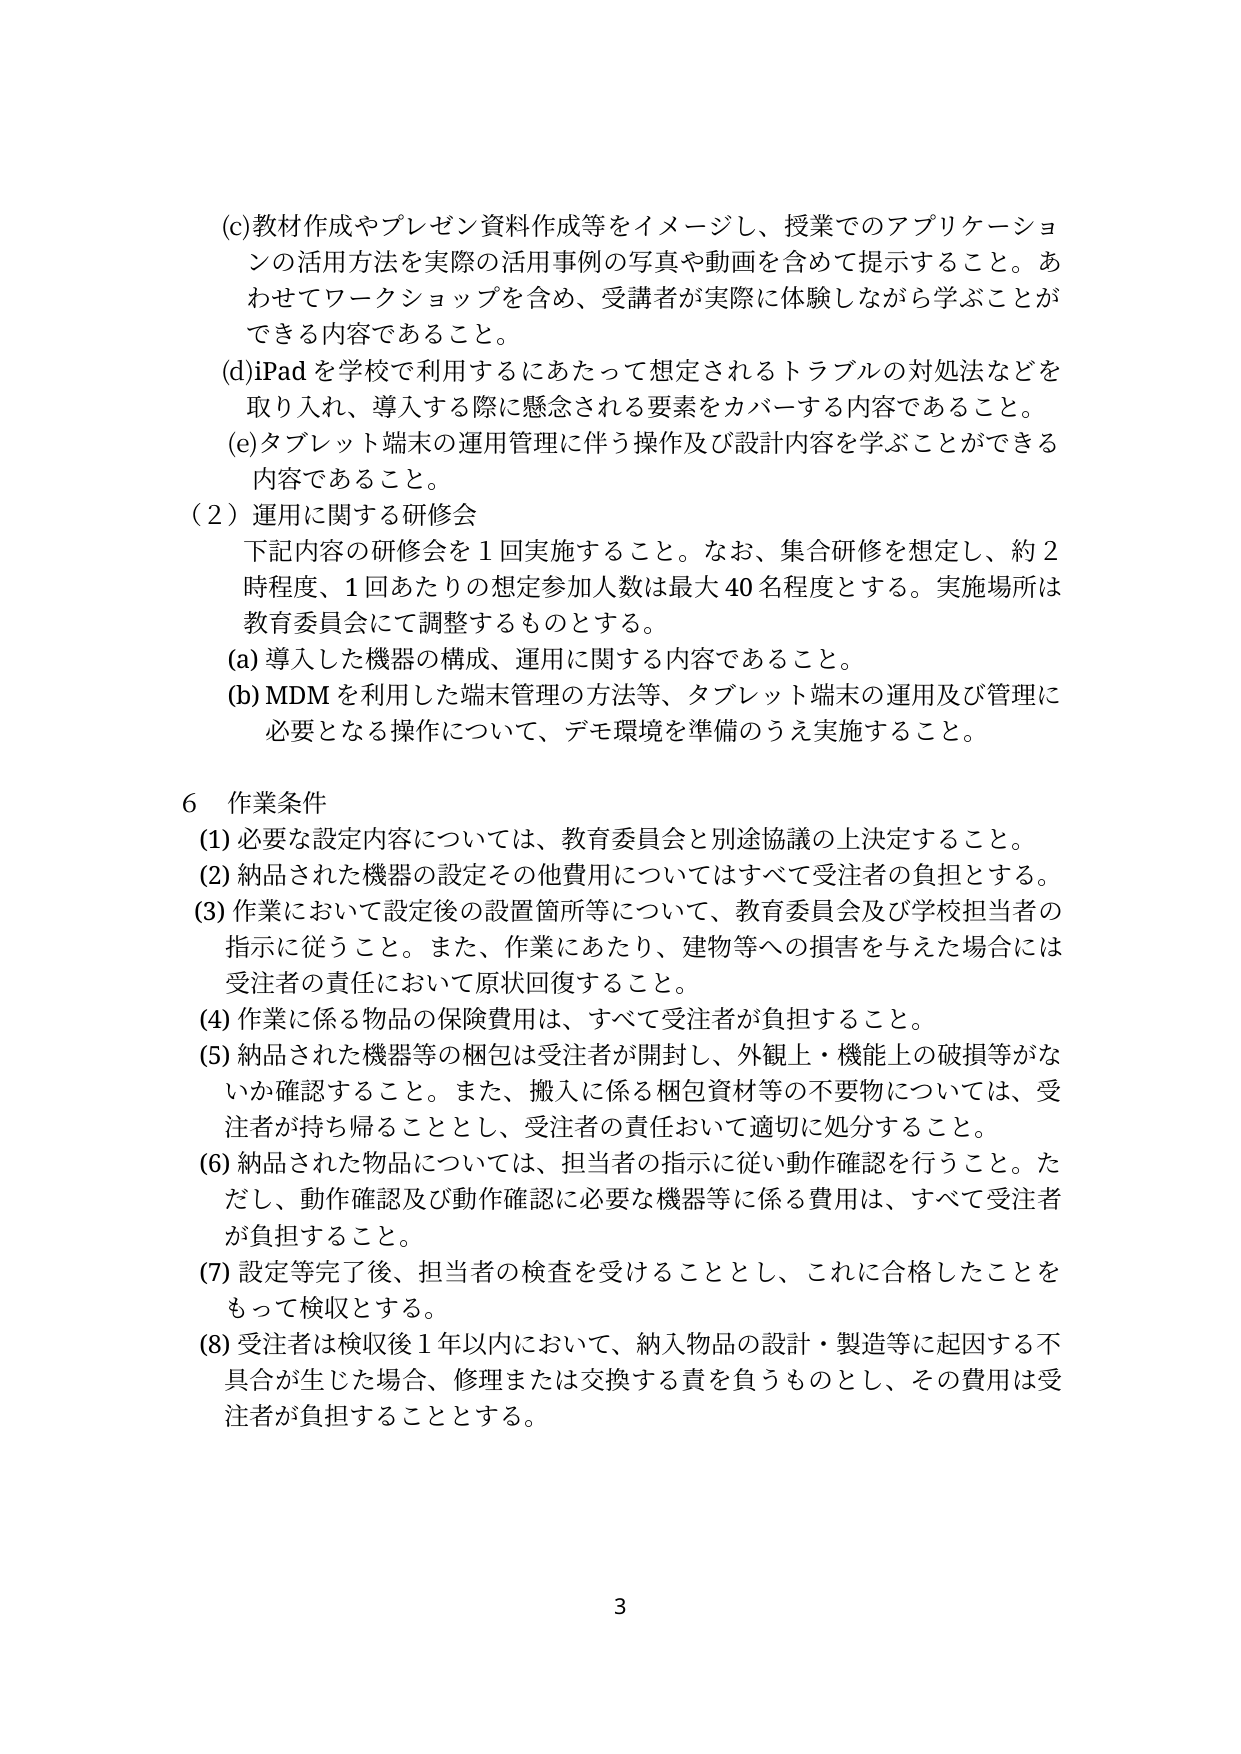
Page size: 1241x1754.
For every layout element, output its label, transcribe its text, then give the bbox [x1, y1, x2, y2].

list MDMを利用した端末管理の方法等、タブレット端末の運用及び管理に必要となる操作について、デモ環境を準備のうえ実施すること。 [227, 676, 1063, 748]
text (d)iPadを学校で利用するにあたって想定されるトラブルの対処法などを 取り入れ、導入する際に懸念される要素をカバーする内容であること。 [221, 351, 1063, 423]
text (c)教材作成やプレゼン資料作成等をイメージし、授業でのアプリケーションの活用方法を実際の活用事例の写真や動画を含めて提示すること。あわせてワークショップを含め、受講者が実際に体験しながら学ぶことができる内容であること。 [221, 207, 1063, 351]
text (e)タブレット端末の運用管理に伴う操作及び設計内容を学ぶことができる内容であること。 [177, 423, 1063, 495]
text 下記内容の研修会を１回実施すること。なお、集合研修を想定し、約２時程度、1回あたりの想定参加人数は最大40名程度とする。実施場所は教育委員会にて調整するものとする。 [243, 531, 1063, 639]
text (8) 受注者は検収後１年以内において、納入物品の設計・製造等に起因する不具合が生じた場合、修理または交換する責を負うものとし、その費用は受注者が負担することとする。 [199, 1324, 1063, 1432]
text (4) 作業に係る物品の保険費用は、すべて受注者が負担すること。 [199, 1000, 1063, 1036]
text ６ 作業条件 [177, 784, 1063, 820]
text (6) 納品された物品については、担当者の指示に従い動作確認を行うこと。ただし、動作確認及び動作確認に必要な機器等に係る費用は、すべて受注者が負担すること。 [199, 1144, 1063, 1252]
list 導入した機器の構成、運用に関する内容であること。 [227, 639, 1063, 676]
text (3) 作業において設定後の設置箇所等について、教育委員会及び学校担当者の指示に従うこと。また、作業にあたり、建物等への損害を与えた場合には受注者の責任において原状回復すること。 [187, 892, 1063, 1000]
text (5) 納品された機器等の梱包は受注者が開封し、外観上・機能上の破損等がないか確認すること。また、搬入に係る梱包資材等の不要物については、受注者が持ち帰ることとし、受注者の責任おいて適切に処分すること。 [199, 1036, 1063, 1144]
text (2) 納品された機器の設定その他費用についてはすべて受注者の負担とする。 [199, 856, 1063, 892]
text (1) 必要な設定内容については、教育委員会と別途協議の上決定すること。 [199, 820, 1063, 856]
text (7) 設定等完了後、担当者の検査を受けることとし、これに合格したことをもって検収とする。 [199, 1252, 1063, 1324]
text （２）運用に関する研修会 [177, 495, 1063, 531]
